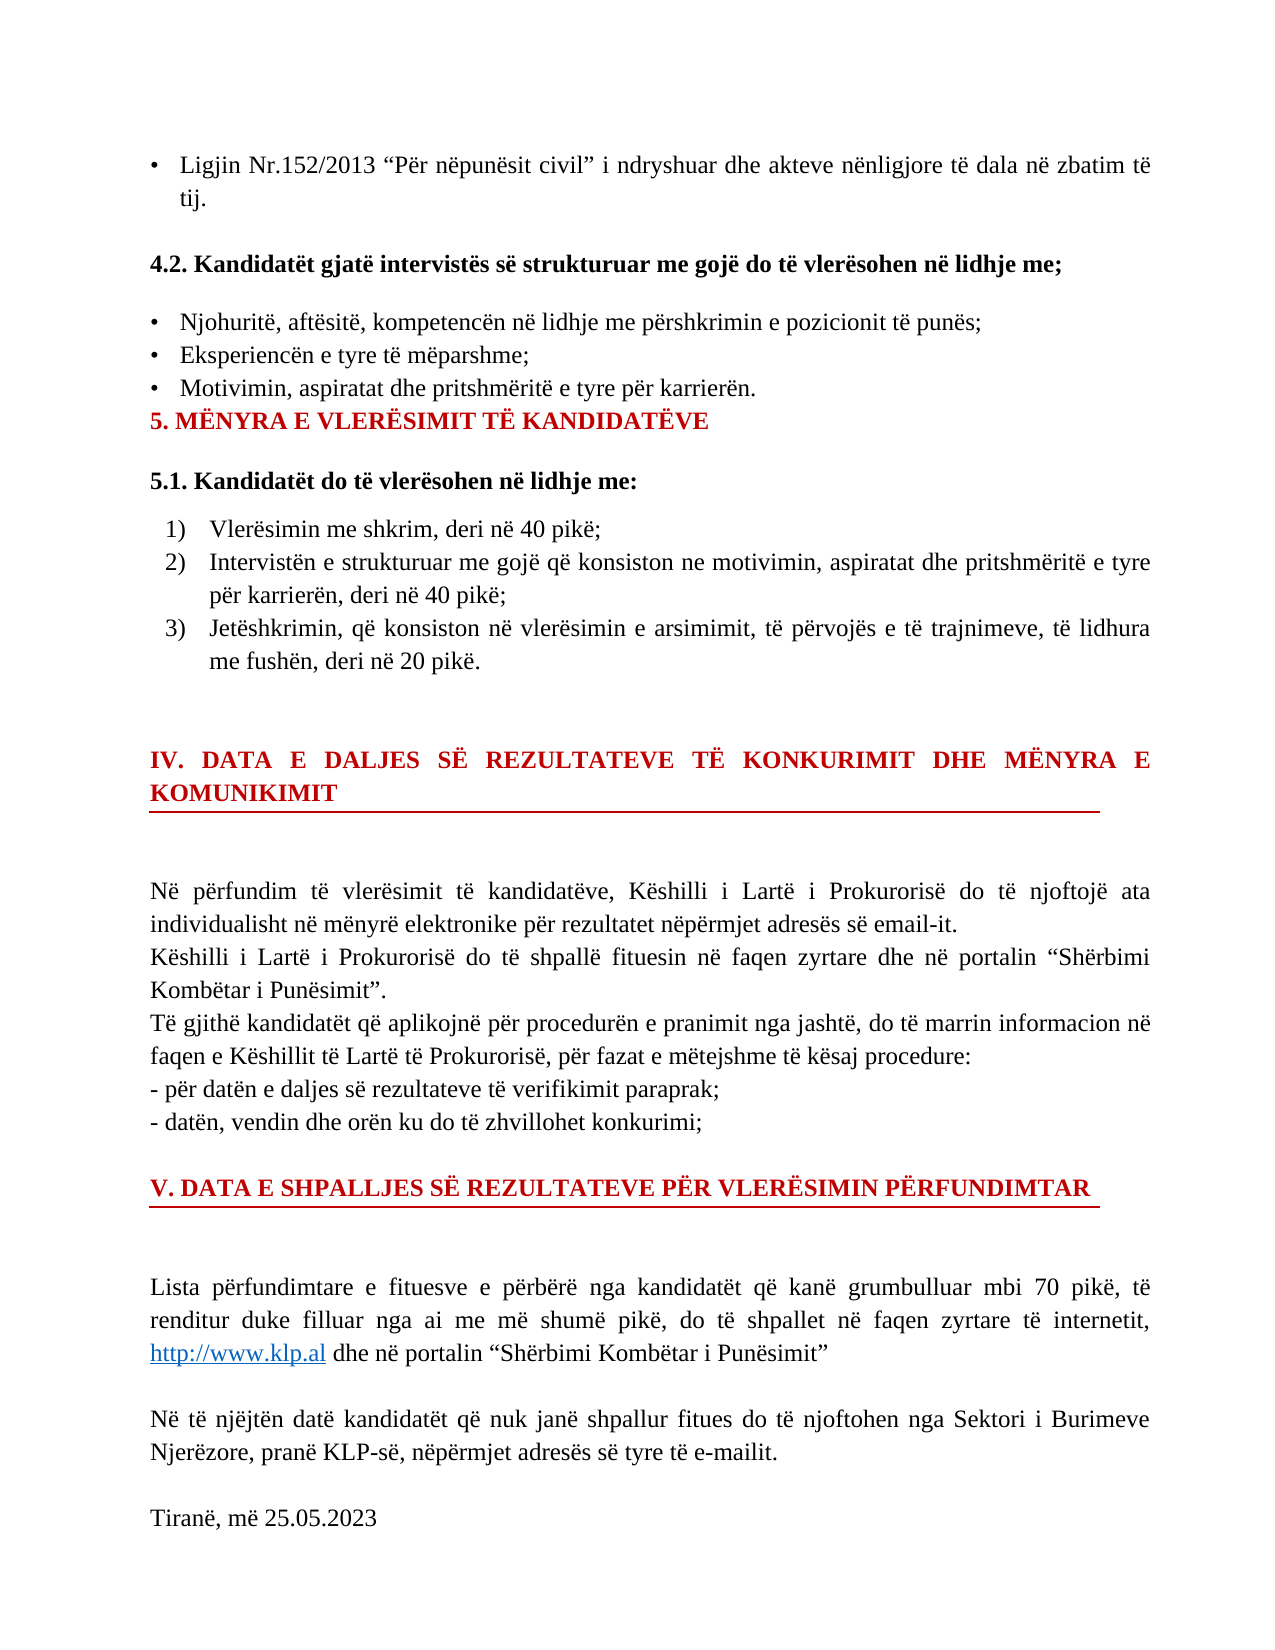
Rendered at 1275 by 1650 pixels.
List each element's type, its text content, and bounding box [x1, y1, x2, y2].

list Ligjin Nr.152/2013 “Për nëpunësit civil” i ndryshuar dhe akteve nënligjore të dala në zbatim të tij. [150, 150, 1152, 212]
text - datën, vendin dhe orën ku do të zhvillohet konkurimi; [150, 1107, 1152, 1136]
list Intervistën e strukturuar me gojë që konsiston ne motivimin, aspiratat dhe pritshmëritë e tyre për karrierën, deri në 40 pikë; [165, 547, 1152, 609]
list Njohuritë, aftësitë, kompetencën në lidhje me përshkrimin e pozicionit të punës; [150, 307, 1152, 336]
text Këshilli i Lartë i Prokurorisë do të shpallë fituesin në faqen zyrtare dhe në portalin “Shërbimi Kombëtar i Punësimit”. [150, 942, 1152, 1004]
text Tiranë, më 25.05.2023 [150, 1503, 1152, 1532]
list Jetëshkrimin, që konsiston në vlerësimin e arsimimit, të përvojës e të trajnimeve, të lidhura me fushën, deri në 20 pikë. [165, 613, 1152, 675]
text Në përfundim të vlerësimit të kandidatëve, Këshilli i Lartë i Prokurorisë do të njoftojë ata individualisht në mënyrë elektronike për rezultatet nëpërmjet adresës së email-it. [150, 876, 1152, 938]
list V. DATA E SHPALLJES SË REZULTATEVE PËR VLERËSIMIN PËRFUNDIMTAR [150, 1173, 1152, 1202]
list Vlerësimin me shkrim, deri në 40 pikë; [165, 514, 1152, 543]
text Lista përfundimtare e fituesve e përbërë nga kandidatët që kanë grumbulluar mbi 70 pikë, të renditur duke filluar nga ai me më shumë pikë, do të shpallet në faqen zyrtare të internetit, http://www.klp.al dhe në portalin “Shërbimi Kombëtar i Punësimit” [150, 1272, 1152, 1366]
list Motivimin, aspiratat dhe pritshmëritë e tyre për karrierën. [150, 373, 1152, 402]
text - për datën e daljes së rezultateve të verifikimit paraprak; [150, 1074, 1152, 1103]
list Eksperiencën e tyre të mëparshme; [150, 340, 1152, 369]
text 4.2. Kandidatët gjatë intervistës së strukturuar me gojë do të vlerësohen në lidhje me; [150, 249, 1152, 278]
list 5. MËNYRA E VLERËSIMIT TË KANDIDATËVE [150, 406, 1152, 435]
text 5.1. Kandidatët do të vlerësohen në lidhje me: [150, 466, 1152, 495]
list IV. DATA E DALJES SË REZULTATEVE TË KONKURIMIT DHE MËNYRA E KOMUNIKIMIT [150, 745, 1152, 807]
text Në të njëjtën datë kandidatët që nuk janë shpallur fitues do të njoftohen nga Sektori i Burimeve Njerëzore, pranë KLP-së, nëpërmjet adresës së tyre të e-mailit. [150, 1404, 1152, 1466]
text Të gjithë kandidatët që aplikojnë për procedurën e pranimit nga jashtë, do të marrin informacion në faqen e Këshillit të Lartë të Prokurorisë, për fazat e mëtejshme të kësaj procedure: [150, 1008, 1152, 1070]
